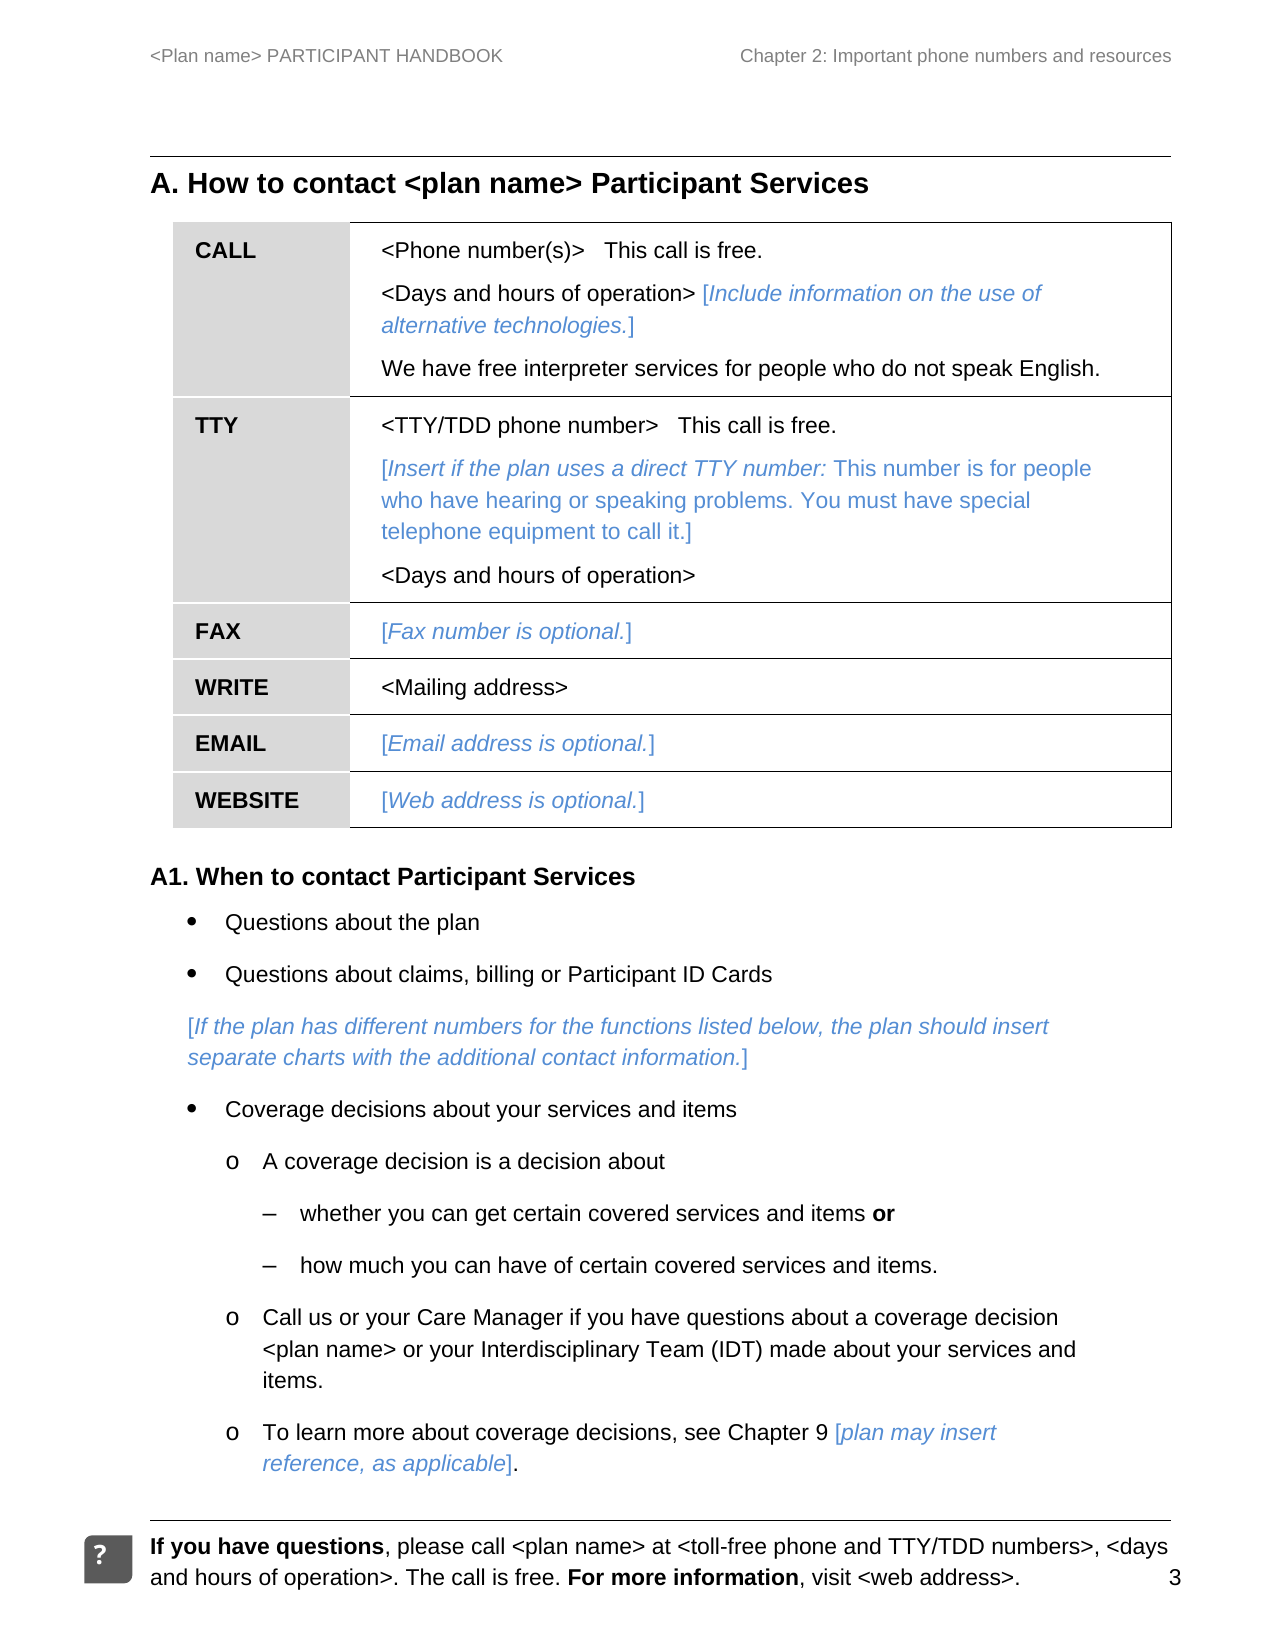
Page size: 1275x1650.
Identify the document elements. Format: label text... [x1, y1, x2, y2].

table_cell FAX [173, 604, 350, 658]
list how much you can have of certain covered services and items. [262, 1249, 1096, 1280]
list [If the plan has different numbers for the functions listed below, the plan should insert separate charts with the additional contact information.] [187, 1009, 1096, 1072]
subtitle A1. When to contact Participant Services [150, 859, 1096, 892]
table_cell WEBSITE [173, 773, 350, 827]
table_cell <TTY/TDD phone number> This call is free. [Insert if the plan uses a direct TTY number: This number is for people who have hearing or speaking problems. You must have special telephone equipment to call it.] <Days and hours of operation> [350, 397, 1171, 602]
list whether you can get certain covered services and items or [262, 1197, 1096, 1228]
table_header <Phone number(s)> This call is free. <Days and hours of operation> [Include information on the use of alternative technologies.] We have free interpreter services for people who do not speak English. [350, 223, 1171, 396]
table_cell [Web address is optional.] [350, 772, 1171, 827]
list Questions about the plan [187, 905, 1096, 936]
table_cell [Fax number is optional.] [350, 603, 1171, 658]
table_cell EMAIL [173, 716, 350, 771]
table_cell <Mailing address> [350, 659, 1171, 714]
list A coverage decision is a decision about [225, 1144, 1096, 1176]
list Call us or your Care Manager if you have questions about a coverage decision <plan name> or your Interdisciplinary Team (IDT) made about your services and items. [225, 1301, 1096, 1394]
table_header CALL [173, 223, 350, 396]
list Coverage decisions about your services and items [187, 1092, 1096, 1124]
subtitle A. How to contact <plan name> Participant Services [150, 157, 1171, 201]
table_cell [Email address is optional.] [350, 715, 1171, 771]
list To learn more about coverage decisions, see Chapter 9 [plan may insert reference, as applicable]. [225, 1415, 1096, 1478]
table_cell WRITE [173, 660, 350, 714]
table_cell TTY [173, 398, 350, 602]
list Questions about claims, billing or Participant ID Cards [187, 957, 1096, 988]
